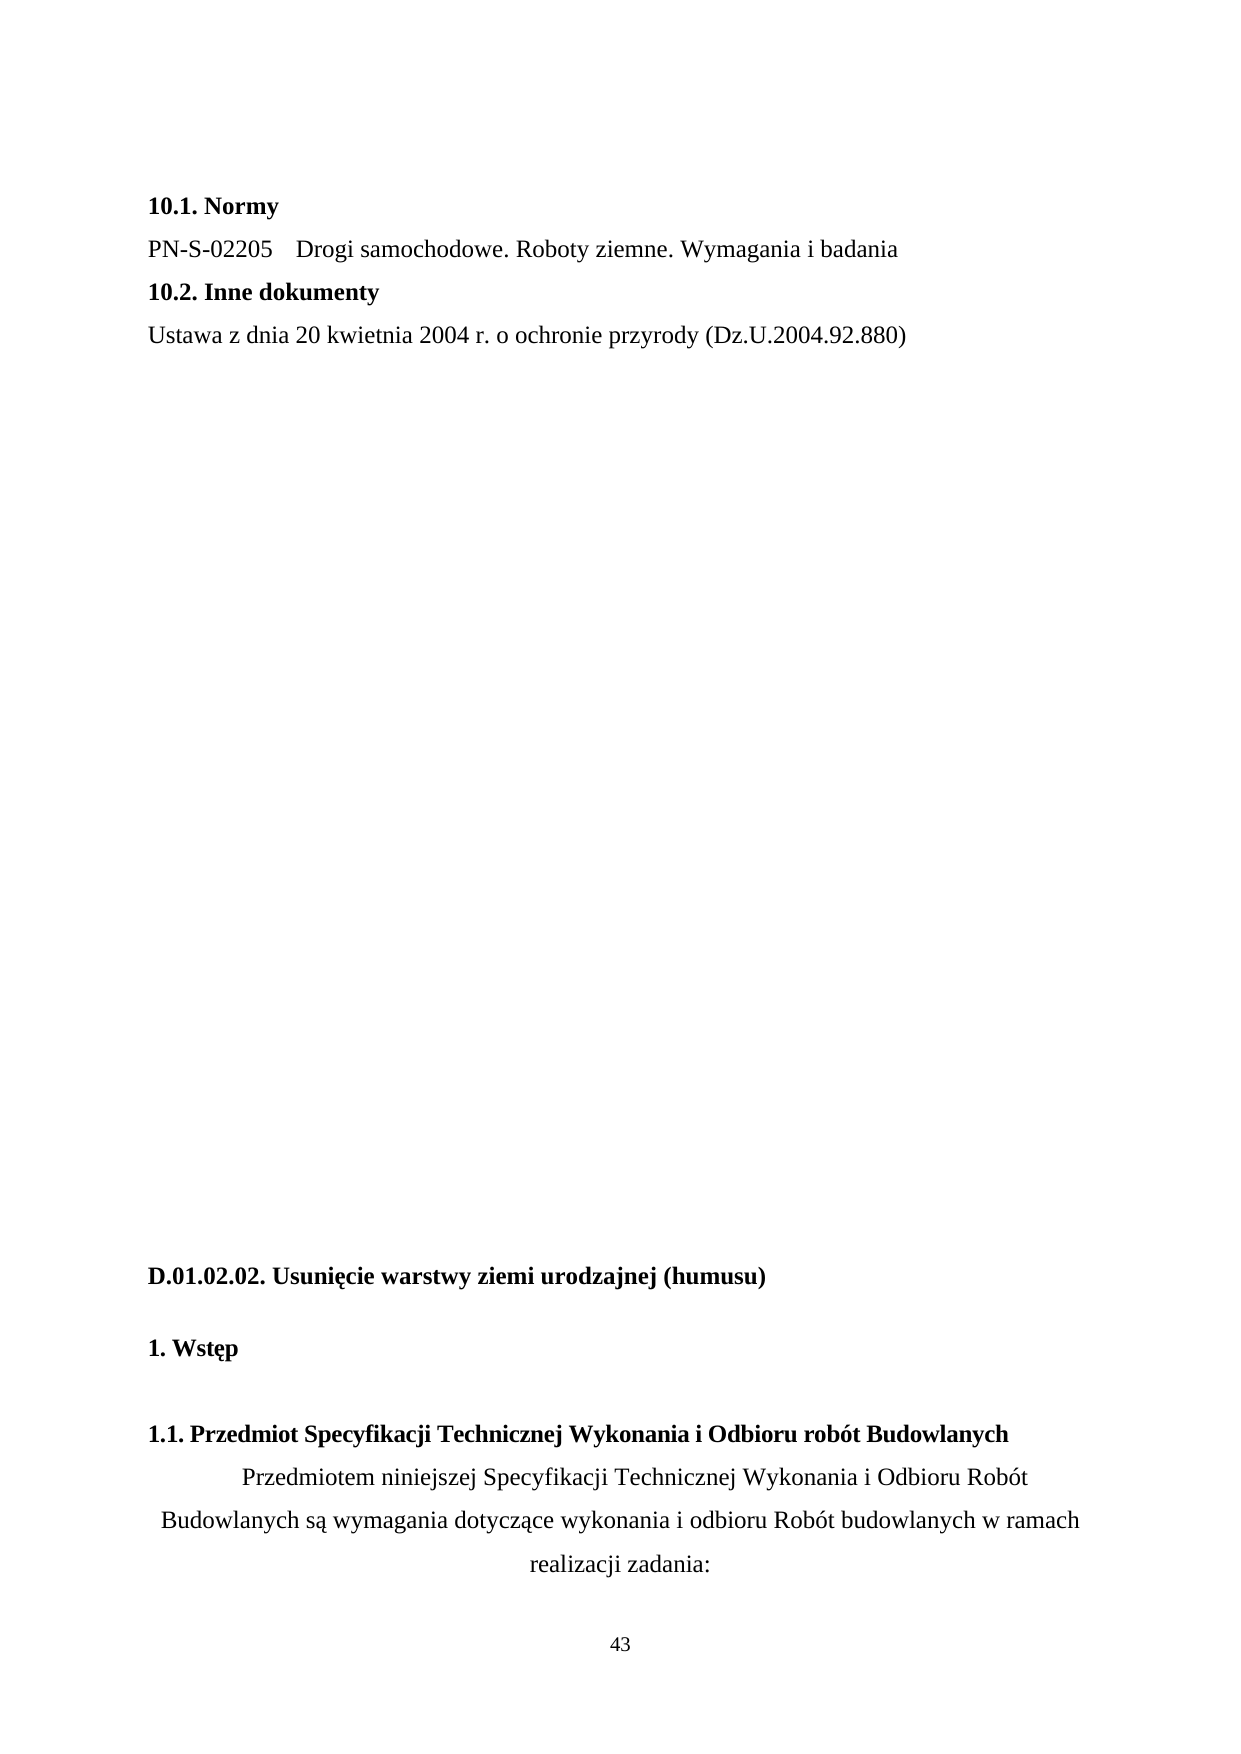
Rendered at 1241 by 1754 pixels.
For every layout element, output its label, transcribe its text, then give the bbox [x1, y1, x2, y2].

text Przedmiotem niniejszej Specyfikacji Technicznej Wykonania i Odbioru Robót Budowlanych są wymagania dotyczące wykonania i odbioru Robót budowlanych w ramach realizacji zadania: [148, 1462, 1093, 1577]
text PN-S-02205 Drogi samochodowe. Roboty ziemne. Wymagania i badania [148, 234, 1093, 263]
text 1. Wstęp [148, 1333, 1093, 1362]
text Ustawa z dnia 20 kwietnia 2004 r. o ochronie przyrody (Dz.U.2004.92.880) [148, 320, 1093, 349]
text 1.1. Przedmiot Specyfikacji Technicznej Wykonania i Odbioru robót Budowlanych [148, 1419, 1093, 1448]
text 10.2. Inne dokumenty [148, 277, 1093, 306]
text 10.1. Normy [148, 191, 1093, 219]
subtitle D.01.02.02. Usunięcie warstwy ziemi urodzajnej (humusu) [148, 1254, 1104, 1290]
